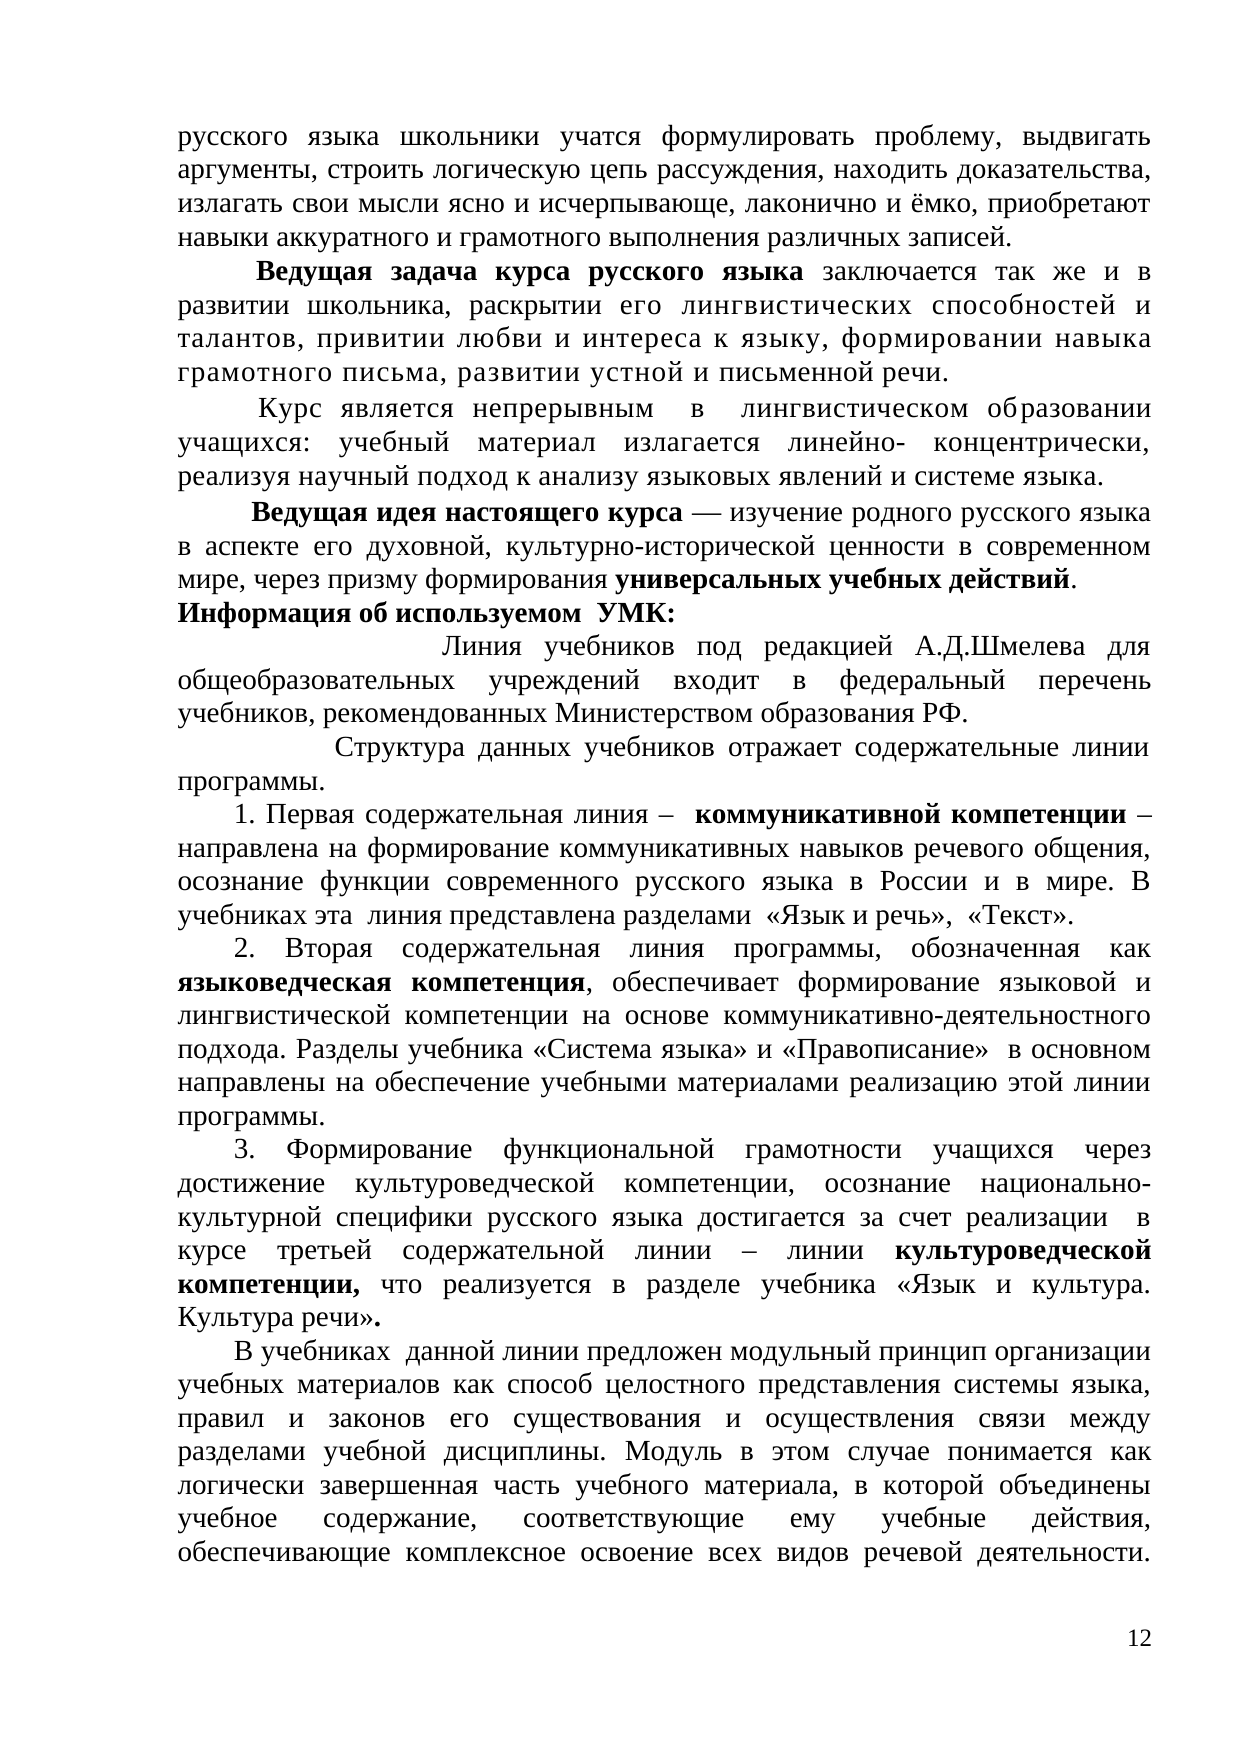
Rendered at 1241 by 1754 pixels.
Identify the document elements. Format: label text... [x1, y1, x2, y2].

text Ведущая задача курса русского языка заключается так же и в развитии школьника, раскрытии его лингвистических способностей и талантов, привитии любви и интереса к языку, формировании навыка грамотного письма, развитии устной и письменной речи. [177, 253, 1152, 387]
text Курс является непрерывным в лингвистическом образовании учащихся: учебный материал излагается линейно- концентрически, реализуя научный подход к анализу языковых явлений и системе языка. [177, 391, 1152, 491]
text 3. Формирование функциональной грамотности учащихся через достижение культуроведческой компетенции, осознание национально-культурной специфики русского языка достигается за счет реализации в курсе третьей содержательной линии – линии культуроведческой компетенции, что реализуется в разделе учебника «Язык и культура. Культура речи». [177, 1132, 1152, 1333]
text Структура данных учебников отражает содержательные линии программы. [177, 729, 1152, 796]
text Информация об используемом УМК: [177, 595, 1152, 628]
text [177, 1333, 1152, 1568]
text 1. Первая содержательная линия – коммуникативной компетенции – направлена на формирование коммуникативных навыков речевого общения, осознание функции современного русского языка в России и в мире. В учебниках эта линия представлена разделами «Язык и речь», «Текст». [177, 796, 1152, 930]
text Линия учебников под редакцией А.Д.Шмелева для общеобразовательных учреждений входит в федеральный перечень учебников, рекомендованных Министерством образования РФ. [177, 628, 1152, 729]
text 2. Вторая содержательная линия программы, обозначенная как языковедческая компетенция, обеспечивает формирование языковой и лингвистической компетенции на основе коммуникативно-деятельностного подхода. Разделы учебника «Система языка» и «Правописание» в основном направлены на обеспечение учебными материалами реализацию этой линии программы. [177, 930, 1152, 1132]
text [177, 118, 1152, 252]
text Ведущая идея настоящего курса — изучение родного русского языка в аспекте его духовной, культурно-исторической ценности в современном мире, через призму формирования универсальных учебных действий. [177, 494, 1152, 595]
